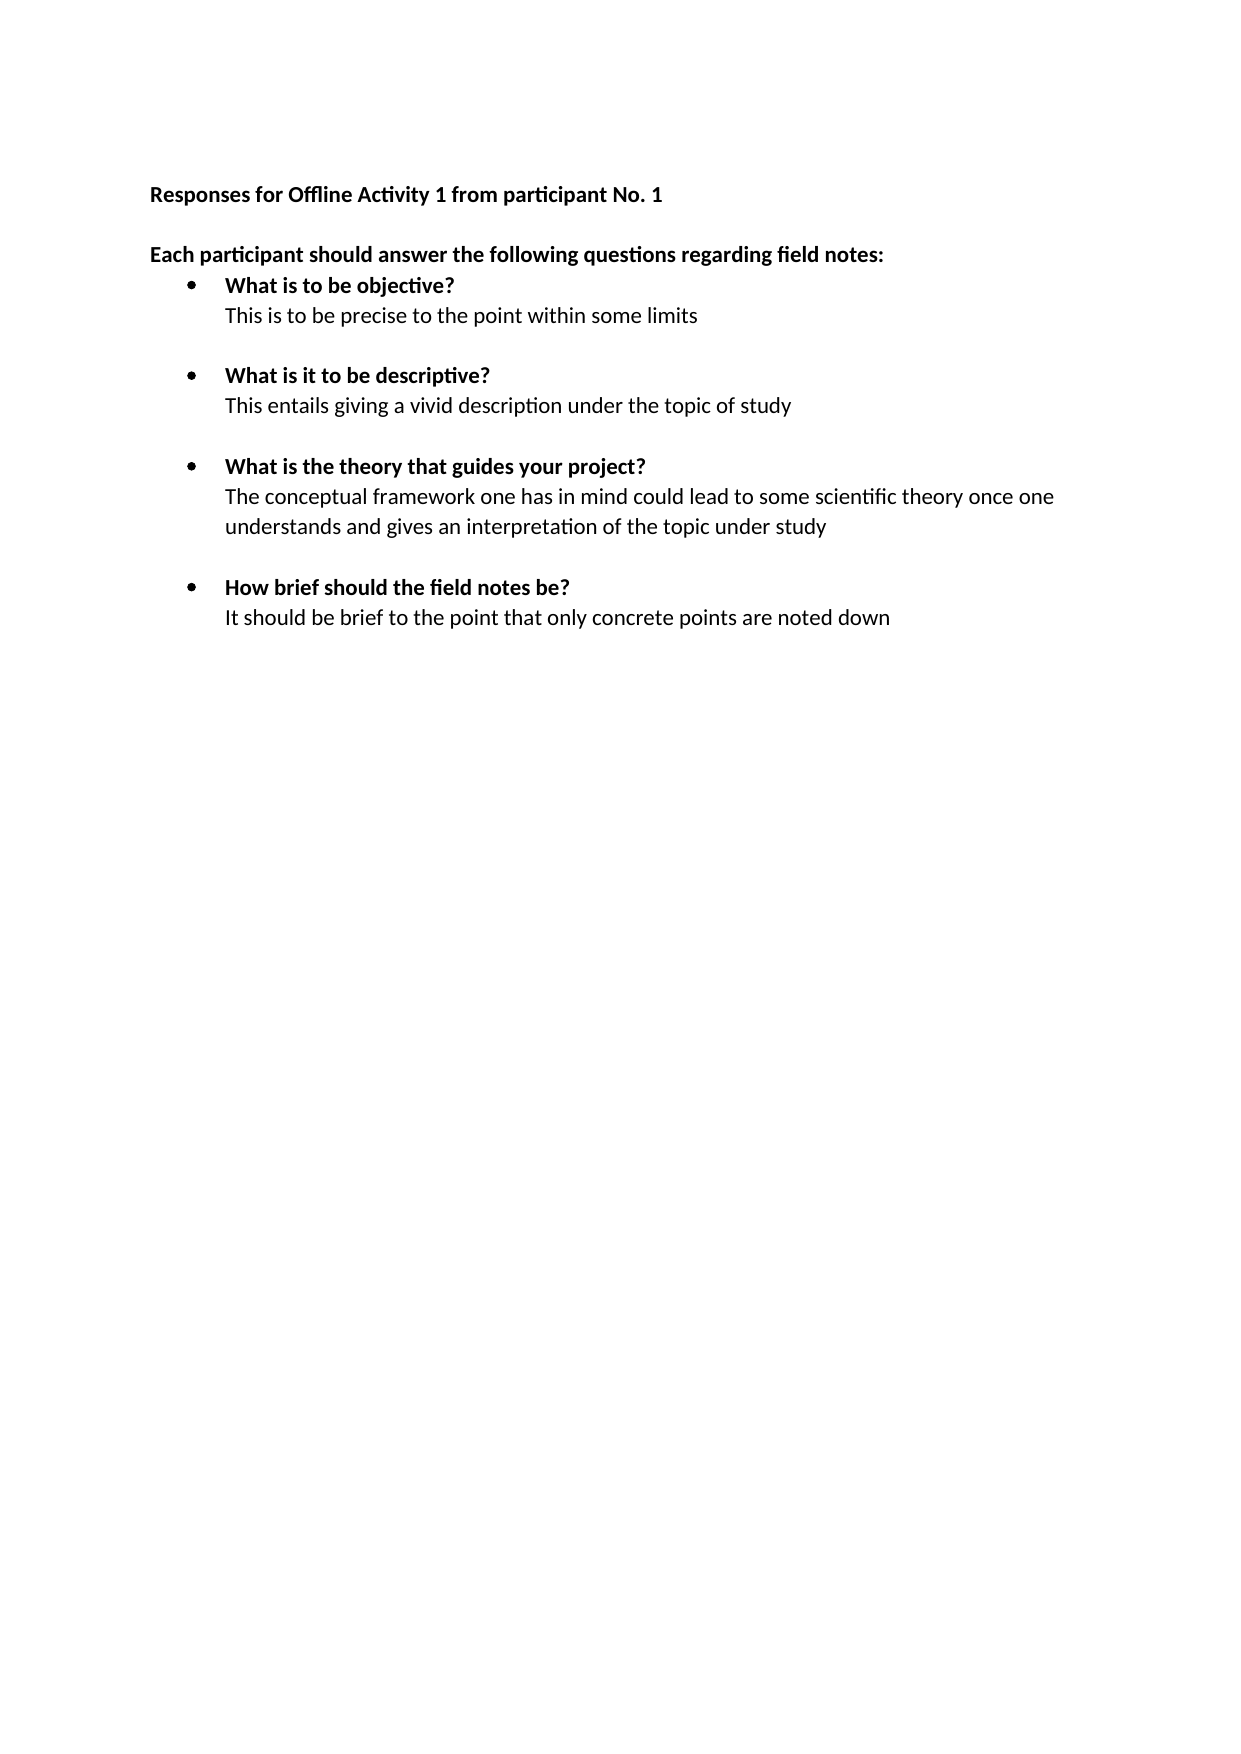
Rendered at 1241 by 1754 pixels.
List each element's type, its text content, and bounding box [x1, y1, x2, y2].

list How brief should the field notes be? [187, 573, 1090, 601]
list This entails giving a vivid description under the topic of study [225, 392, 1090, 420]
list What is to be objective? [187, 271, 1090, 299]
text Each participant should answer the following questions regarding field notes: [150, 241, 1090, 269]
list It should be brief to the point that only concrete points are noted down [225, 603, 1090, 631]
text Responses for Offline Activity 1 from participant No. 1 [150, 180, 1090, 208]
list The conceptual framework one has in mind could lead to some scientific theory once one understands and gives an interpretation of the topic under study [225, 482, 1090, 541]
list What is the theory that guides your project? [187, 452, 1090, 480]
list This is to be precise to the point within some limits [225, 301, 1090, 329]
list What is it to be descriptive? [187, 361, 1090, 389]
